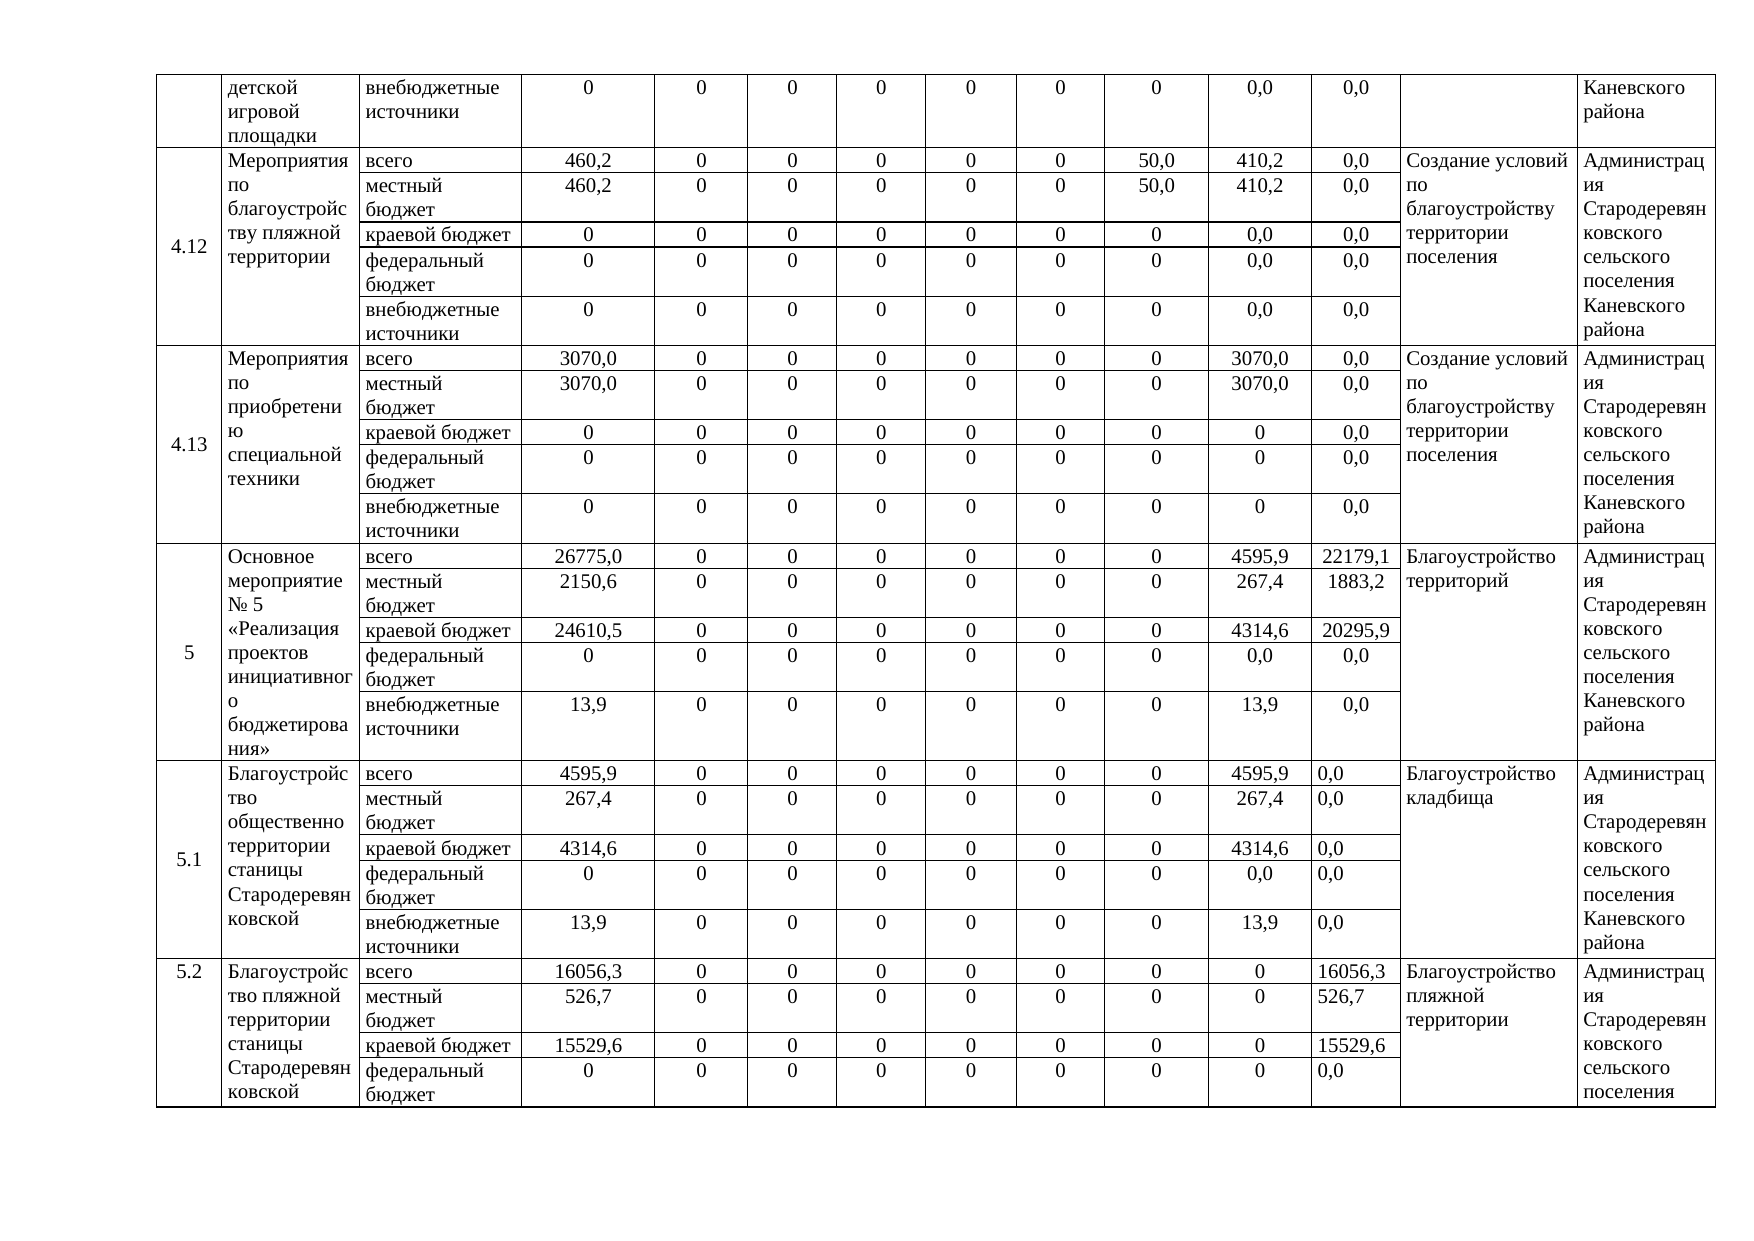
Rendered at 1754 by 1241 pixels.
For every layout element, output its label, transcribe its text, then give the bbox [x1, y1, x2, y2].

table_cell 0 [1105, 910, 1208, 958]
table_cell местный бюджет [360, 173, 521, 221]
table_cell Администрация Стародеревянковского сельского поселения Каневского района [1578, 761, 1715, 958]
table_cell 0 [1105, 75, 1208, 147]
table_cell 526,7 [522, 984, 654, 1032]
table_cell 0 [1105, 761, 1208, 785]
table_cell 0 [1017, 346, 1104, 370]
table_cell 0 [522, 861, 654, 909]
table_cell 0 [1017, 420, 1104, 444]
table_cell 0 [837, 248, 925, 296]
table_cell 0 [926, 692, 1016, 760]
table_cell внебюджетные источники [360, 494, 521, 542]
table_cell 0 [1105, 346, 1208, 370]
table_cell 0 [748, 910, 836, 958]
table_cell 0 [748, 959, 836, 983]
table_cell 0 [1017, 297, 1104, 345]
table_cell 0 [926, 173, 1016, 221]
table_cell 0 [748, 569, 836, 617]
table_cell 0,0 [1312, 835, 1400, 859]
table_cell всего [360, 148, 521, 172]
table_cell 0 [837, 297, 925, 345]
table_cell 0 [837, 1058, 925, 1106]
table_cell 0 [655, 1058, 747, 1106]
table_cell 0,0 [1312, 786, 1400, 834]
table_cell 0,0 [1312, 692, 1400, 760]
table_cell 0,0 [1209, 643, 1311, 691]
table_cell 0 [837, 569, 925, 617]
table_cell 0 [522, 643, 654, 691]
table_cell 0 [1105, 959, 1208, 983]
table_cell Благоустройство общественно территории станицы Стародеревянковской [222, 761, 359, 958]
table_cell 0,0 [1312, 445, 1400, 493]
table_cell 0 [655, 494, 747, 542]
table_cell 0 [837, 959, 925, 983]
table_cell 0 [748, 618, 836, 642]
table_cell 0 [1105, 223, 1208, 246]
table_cell 0 [1209, 420, 1311, 444]
table_cell 0 [1017, 445, 1104, 493]
table_cell краевой бюджет [360, 835, 521, 859]
table_cell 0 [837, 643, 925, 691]
table_cell местный бюджет [360, 984, 521, 1032]
table_cell 0,0 [1312, 643, 1400, 691]
table_cell 0 [655, 984, 747, 1032]
table_cell 0 [655, 371, 747, 419]
table_cell 0 [926, 1033, 1016, 1057]
table_cell 4.13 [157, 346, 221, 542]
table_cell 0 [1017, 148, 1104, 172]
table_cell 0 [1209, 1033, 1311, 1057]
table_cell Основное мероприятие № 5 «Реализация проектов инициативного бюджетирования» [222, 544, 359, 760]
table_cell 0 [837, 544, 925, 568]
table_cell 0 [748, 346, 836, 370]
table_cell 0 [748, 445, 836, 493]
table_cell 0 [926, 569, 1016, 617]
table_cell федеральный бюджет [360, 1058, 521, 1106]
table_cell 0 [837, 1033, 925, 1057]
table_cell 5 [157, 544, 221, 760]
table_cell 0,0 [1312, 148, 1400, 172]
table_cell 0 [837, 223, 925, 246]
table_cell 0 [748, 420, 836, 444]
table_cell 0 [1017, 569, 1104, 617]
table_cell 4595,9 [522, 761, 654, 785]
table_cell 0 [522, 75, 654, 147]
table_cell 0 [1017, 371, 1104, 419]
table_cell 0 [926, 786, 1016, 834]
table_cell краевой бюджет [360, 223, 521, 246]
table_cell 0 [655, 75, 747, 147]
table_cell 0,0 [1312, 223, 1400, 246]
table_cell всего [360, 959, 521, 983]
table_cell 0 [1017, 223, 1104, 246]
table_cell 0 [1209, 445, 1311, 493]
table_cell 13,9 [522, 910, 654, 958]
table_cell 0 [655, 959, 747, 983]
table_cell 0 [655, 420, 747, 444]
table_cell всего [360, 544, 521, 568]
table_cell 0 [926, 148, 1016, 172]
table_cell 0 [1017, 835, 1104, 859]
table_cell 0 [837, 75, 925, 147]
table_cell 0 [655, 692, 747, 760]
table_cell 0 [1105, 618, 1208, 642]
table_cell 0 [1209, 984, 1311, 1032]
table_cell 0 [1017, 1033, 1104, 1057]
table_cell 0 [926, 75, 1016, 147]
table_cell 4595,9 [1209, 544, 1311, 568]
table_cell 0 [837, 148, 925, 172]
table_cell краевой бюджет [360, 1033, 521, 1057]
table_cell федеральный бюджет [360, 861, 521, 909]
table_cell 0 [837, 692, 925, 760]
table_cell местный бюджет [360, 786, 521, 834]
table_cell 0 [748, 371, 836, 419]
table_cell 26775,0 [522, 544, 654, 568]
table_cell 0 [926, 643, 1016, 691]
table_cell 0 [522, 494, 654, 542]
table_cell внебюджетные источники [360, 297, 521, 345]
table_cell 0 [837, 835, 925, 859]
table_cell 0 [926, 984, 1016, 1032]
table_cell 0 [926, 761, 1016, 785]
table_cell Благоустройство кладбища [1401, 761, 1577, 958]
table_cell 0 [522, 445, 654, 493]
table_cell 0,0 [1312, 173, 1400, 221]
table_cell 3070,0 [522, 371, 654, 419]
table_cell 0 [748, 223, 836, 246]
table_cell 0 [655, 786, 747, 834]
table_cell 0 [926, 544, 1016, 568]
table_cell 0 [748, 148, 836, 172]
table_cell 0 [926, 223, 1016, 246]
table_cell 0 [1209, 959, 1311, 983]
table_cell 5.1 [157, 761, 221, 958]
table_cell 0 [748, 173, 836, 221]
table_cell 0 [837, 445, 925, 493]
table_cell 0 [1017, 544, 1104, 568]
table_cell 50,0 [1105, 173, 1208, 221]
table_cell Мероприятия по приобретению специальной техники [222, 346, 359, 542]
table_cell Благоустройство территорий [1401, 544, 1577, 760]
table_cell 20295,9 [1312, 618, 1400, 642]
table_cell федеральный бюджет [360, 445, 521, 493]
table_cell 0 [655, 297, 747, 345]
table_cell 0 [1105, 569, 1208, 617]
table_cell 0 [655, 173, 747, 221]
table_cell 0,0 [1312, 494, 1400, 542]
table_cell 0 [1105, 1058, 1208, 1106]
table_cell 0 [522, 248, 654, 296]
table_cell 0 [655, 910, 747, 958]
table_cell 0,0 [1209, 297, 1311, 345]
table_cell 0,0 [1209, 861, 1311, 909]
table_cell 0 [1105, 494, 1208, 542]
table_cell 0 [837, 420, 925, 444]
table_cell 0 [926, 618, 1016, 642]
table_cell Администрация Стародеревянковского сельского поселения Каневского района [1578, 346, 1715, 542]
table_cell 0 [1105, 786, 1208, 834]
table_cell 50,0 [1105, 148, 1208, 172]
table_cell 0 [655, 223, 747, 246]
table_cell 0 [655, 148, 747, 172]
table_cell 15529,6 [522, 1033, 654, 1057]
table_cell местный бюджет [360, 569, 521, 617]
table_cell 0 [522, 1058, 654, 1106]
table_cell 0 [1209, 494, 1311, 542]
table_cell 4.12 [157, 148, 221, 345]
table_cell 1883,2 [1312, 569, 1400, 617]
table_cell 0 [926, 371, 1016, 419]
table_cell 3070,0 [1209, 371, 1311, 419]
table_cell 0 [926, 445, 1016, 493]
table_cell 0 [655, 248, 747, 296]
table_cell 0,0 [1312, 420, 1400, 444]
table_cell 0 [1105, 835, 1208, 859]
table_cell 0 [1017, 959, 1104, 983]
table_cell 0 [926, 861, 1016, 909]
table_cell внебюджетные источники [360, 692, 521, 760]
table_cell 4595,9 [1209, 761, 1311, 785]
table_cell 0 [748, 861, 836, 909]
table_cell 0 [926, 420, 1016, 444]
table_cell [1578, 959, 1715, 1106]
table_cell 0 [1105, 861, 1208, 909]
table_cell 0 [1017, 248, 1104, 296]
table_cell местный бюджет [360, 371, 521, 419]
table_cell Мероприятия по благоустройству пляжной территории [222, 148, 359, 345]
table_cell внебюджетные источники [360, 910, 521, 958]
table_cell 5.2 [157, 959, 221, 1106]
table_cell 0,0 [1209, 223, 1311, 246]
table_cell 0,0 [1312, 861, 1400, 909]
table_cell 0 [837, 173, 925, 221]
table_cell 0 [1017, 692, 1104, 760]
table_cell 0 [1017, 618, 1104, 642]
table_cell 0 [748, 835, 836, 859]
table_cell 0 [1105, 371, 1208, 419]
table_cell 4314,6 [522, 835, 654, 859]
table_cell 0 [748, 984, 836, 1032]
table_cell 0 [748, 692, 836, 760]
table_cell 0 [1105, 692, 1208, 760]
table_cell 0 [1105, 643, 1208, 691]
table_cell федеральный бюджет [360, 643, 521, 691]
table_cell 0 [748, 544, 836, 568]
table_cell 15529,6 [1312, 1033, 1400, 1057]
table_cell 0 [1017, 910, 1104, 958]
table_cell 13,9 [522, 692, 654, 760]
table_cell 0,0 [1312, 248, 1400, 296]
table_cell 410,2 [1209, 173, 1311, 221]
table_cell 0 [1105, 544, 1208, 568]
table_cell 0,0 [1312, 371, 1400, 419]
table_cell 0 [837, 761, 925, 785]
table_cell 0 [655, 445, 747, 493]
table_cell 0 [1017, 494, 1104, 542]
table_cell 0,0 [1312, 761, 1400, 785]
table_cell 0 [837, 786, 925, 834]
table_cell 0 [1017, 75, 1104, 147]
table_cell 0 [1017, 173, 1104, 221]
table_cell 0 [655, 544, 747, 568]
table_cell 0 [522, 223, 654, 246]
table_cell 0 [926, 910, 1016, 958]
table_cell 526,7 [1312, 984, 1400, 1032]
table_cell 22179,1 [1312, 544, 1400, 568]
table_cell 0,0 [1312, 910, 1400, 958]
table_cell 0,0 [1312, 75, 1400, 147]
table_cell Благоустройство пляжной территории станицы Стародеревянковской [222, 959, 359, 1106]
table_cell 16056,3 [522, 959, 654, 983]
table_cell 0 [1017, 643, 1104, 691]
table_cell 0 [655, 346, 747, 370]
table_cell 13,9 [1209, 692, 1311, 760]
table_cell 0 [926, 346, 1016, 370]
table_cell 0 [522, 420, 654, 444]
table_cell 0 [748, 494, 836, 542]
table_cell 3070,0 [1209, 346, 1311, 370]
table_cell 0 [1105, 248, 1208, 296]
table_cell 3070,0 [522, 346, 654, 370]
table_cell 0 [1105, 445, 1208, 493]
table_cell 0 [655, 1033, 747, 1057]
table_cell 0 [748, 297, 836, 345]
table_cell 0 [1105, 984, 1208, 1032]
table_cell 16056,3 [1312, 959, 1400, 983]
table_cell 0 [748, 75, 836, 147]
table_cell 0 [1105, 297, 1208, 345]
table_cell 0 [926, 1058, 1016, 1106]
table_cell 0 [926, 835, 1016, 859]
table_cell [1401, 148, 1577, 345]
table_cell 0,0 [1312, 297, 1400, 345]
table_cell 0,0 [1312, 346, 1400, 370]
table_cell 0 [748, 786, 836, 834]
table_cell 0 [837, 984, 925, 1032]
table_cell 24610,5 [522, 618, 654, 642]
table_cell 4314,6 [1209, 618, 1311, 642]
table_cell всего [360, 761, 521, 785]
table_cell 0 [655, 761, 747, 785]
table_cell 2150,6 [522, 569, 654, 617]
table_cell 460,2 [522, 148, 654, 172]
table_cell 0 [655, 569, 747, 617]
table_cell 267,4 [522, 786, 654, 834]
table_cell 0 [655, 835, 747, 859]
table_cell 0,0 [1209, 75, 1311, 147]
table_cell 0 [1105, 1033, 1208, 1057]
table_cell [1578, 148, 1715, 345]
table_cell 0 [655, 618, 747, 642]
table_cell краевой бюджет [360, 618, 521, 642]
table_cell 4314,6 [1209, 835, 1311, 859]
table_cell 0 [1017, 761, 1104, 785]
table_cell 0 [926, 297, 1016, 345]
table_cell 460,2 [522, 173, 654, 221]
table_cell 13,9 [1209, 910, 1311, 958]
table_cell 0 [837, 861, 925, 909]
table_cell 0 [837, 371, 925, 419]
table_cell 0 [926, 248, 1016, 296]
table_cell 410,2 [1209, 148, 1311, 172]
table_cell 0 [748, 248, 836, 296]
table_cell 0,0 [1312, 1058, 1400, 1106]
table_cell 0 [1017, 984, 1104, 1032]
table_cell краевой бюджет [360, 420, 521, 444]
table_cell 0 [837, 346, 925, 370]
table_cell 267,4 [1209, 569, 1311, 617]
table_cell 0 [837, 494, 925, 542]
table_cell 0,0 [1209, 248, 1311, 296]
table_cell Администрация Стародеревянковского сельского поселения Каневского района [1578, 544, 1715, 760]
table_cell 0 [522, 297, 654, 345]
table_cell 0 [837, 618, 925, 642]
table_cell 0 [926, 494, 1016, 542]
table_cell 0 [655, 643, 747, 691]
table_cell 0 [1017, 1058, 1104, 1106]
table_cell внебюджетные источники [360, 75, 521, 147]
table_cell 0 [926, 959, 1016, 983]
table_cell 267,4 [1209, 786, 1311, 834]
table_cell 0 [1017, 786, 1104, 834]
table_cell 0 [1105, 420, 1208, 444]
table_cell 0 [748, 761, 836, 785]
table_cell 0 [748, 1058, 836, 1106]
table_cell федеральный бюджет [360, 248, 521, 296]
table_cell всего [360, 346, 521, 370]
table_cell Создание условий по благоустройству территории поселения [1401, 346, 1577, 542]
table_cell 0 [655, 861, 747, 909]
table_cell 0 [837, 910, 925, 958]
table_cell 0 [1209, 1058, 1311, 1106]
table_cell 0 [1017, 861, 1104, 909]
table_cell 0 [748, 643, 836, 691]
table_cell 0 [748, 1033, 836, 1057]
table_cell Благоустройство пляжной территории [1401, 959, 1577, 1106]
